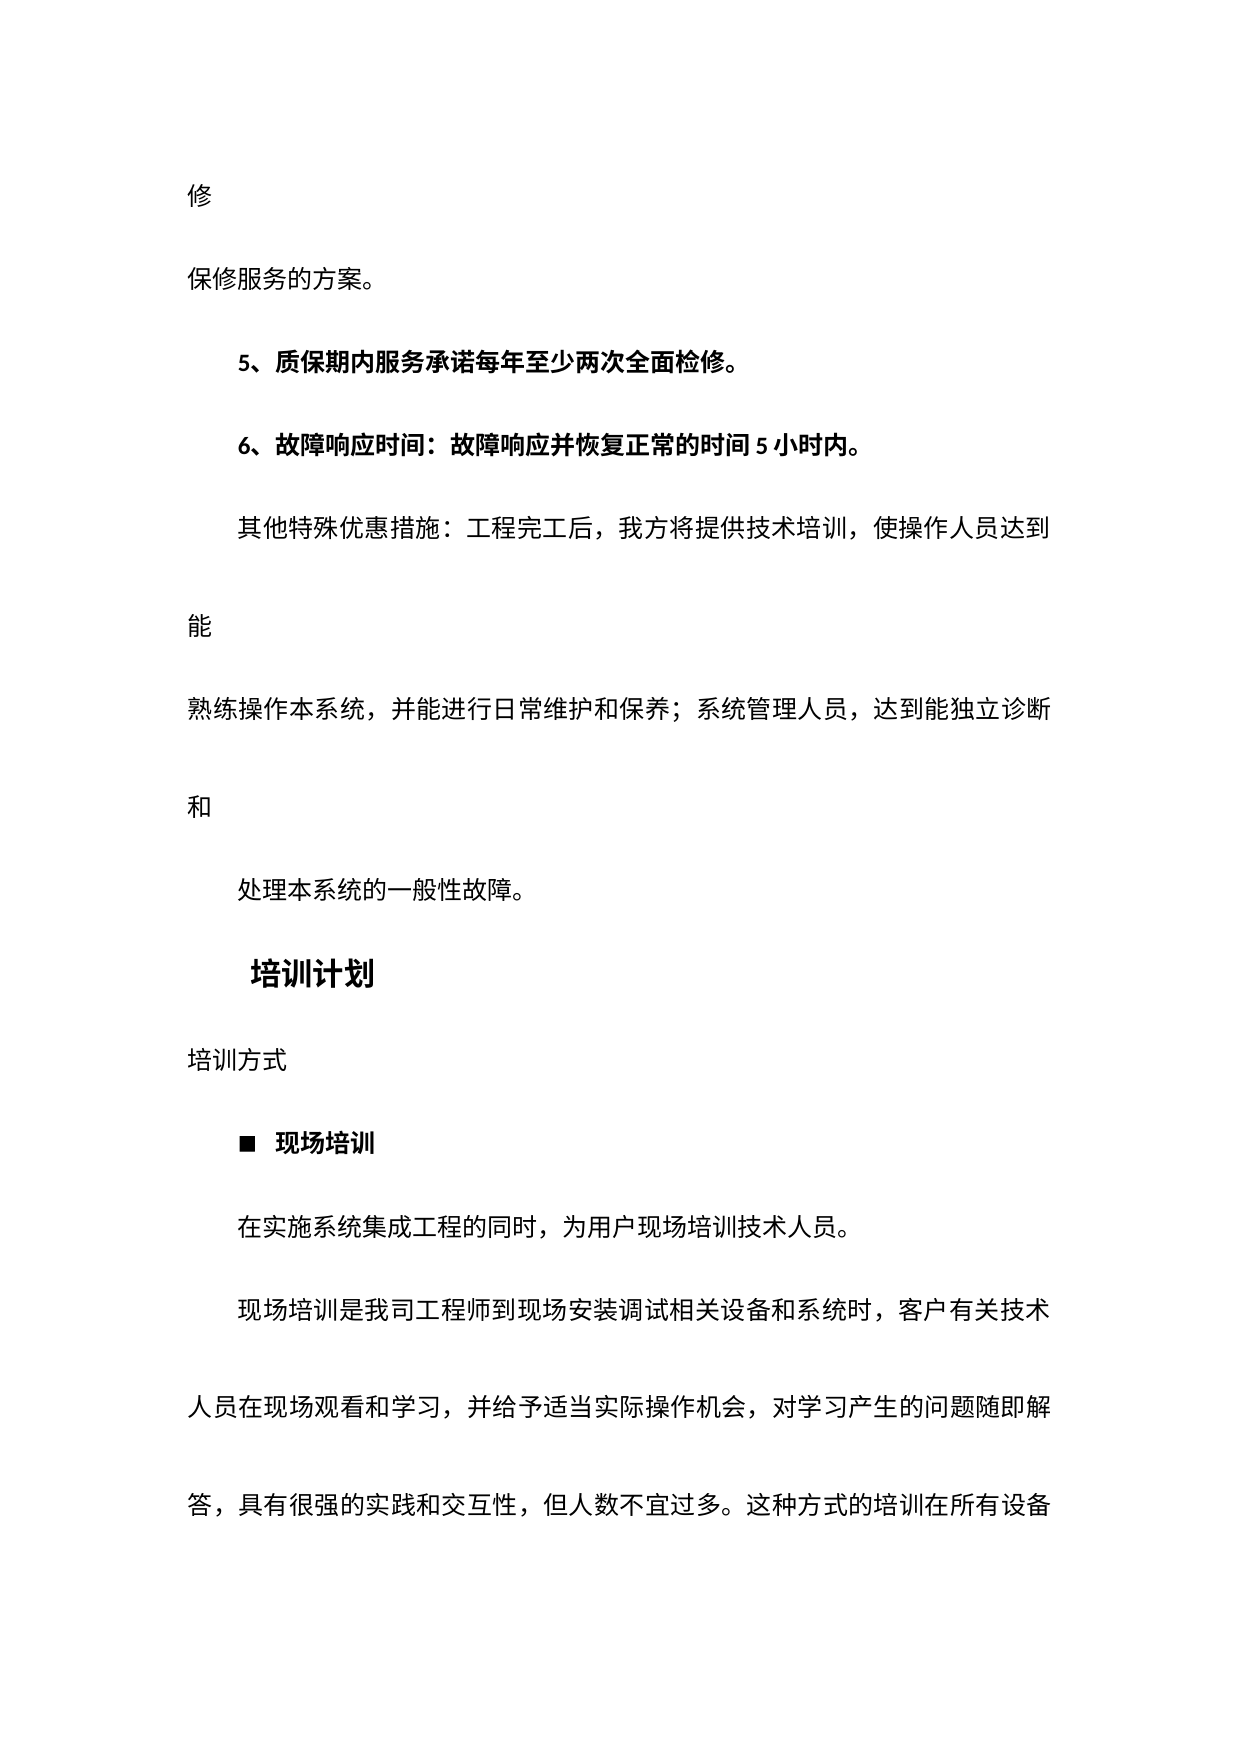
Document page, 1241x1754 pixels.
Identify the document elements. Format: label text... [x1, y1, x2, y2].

text 熟练操作本系统，并能进行日常维护和保养；系统管理人员，达到能独立诊断和 [187, 675, 1053, 838]
text 培训方式 [187, 1026, 1053, 1091]
text 培训计划 [187, 939, 1053, 1004]
text 处理本系统的一般性故障。 [187, 856, 1053, 921]
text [187, 162, 1053, 227]
text 保修服务的方案。 [187, 245, 1053, 310]
text 其他特殊优惠措施：工程完工后，我方将提供技术培训，使操作人员达到能 [187, 494, 1053, 657]
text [187, 1276, 1053, 1536]
text 5、质保期内服务承诺每年至少两次全面检修。 [187, 328, 1053, 393]
list 现场培训 [187, 1109, 1053, 1174]
text 6、故障响应时间：故障响应并恢复正常的时间5小时内。 [187, 411, 1053, 476]
text 在实施系统集成工程的同时，为用户现场培训技术人员。 [187, 1193, 1053, 1258]
